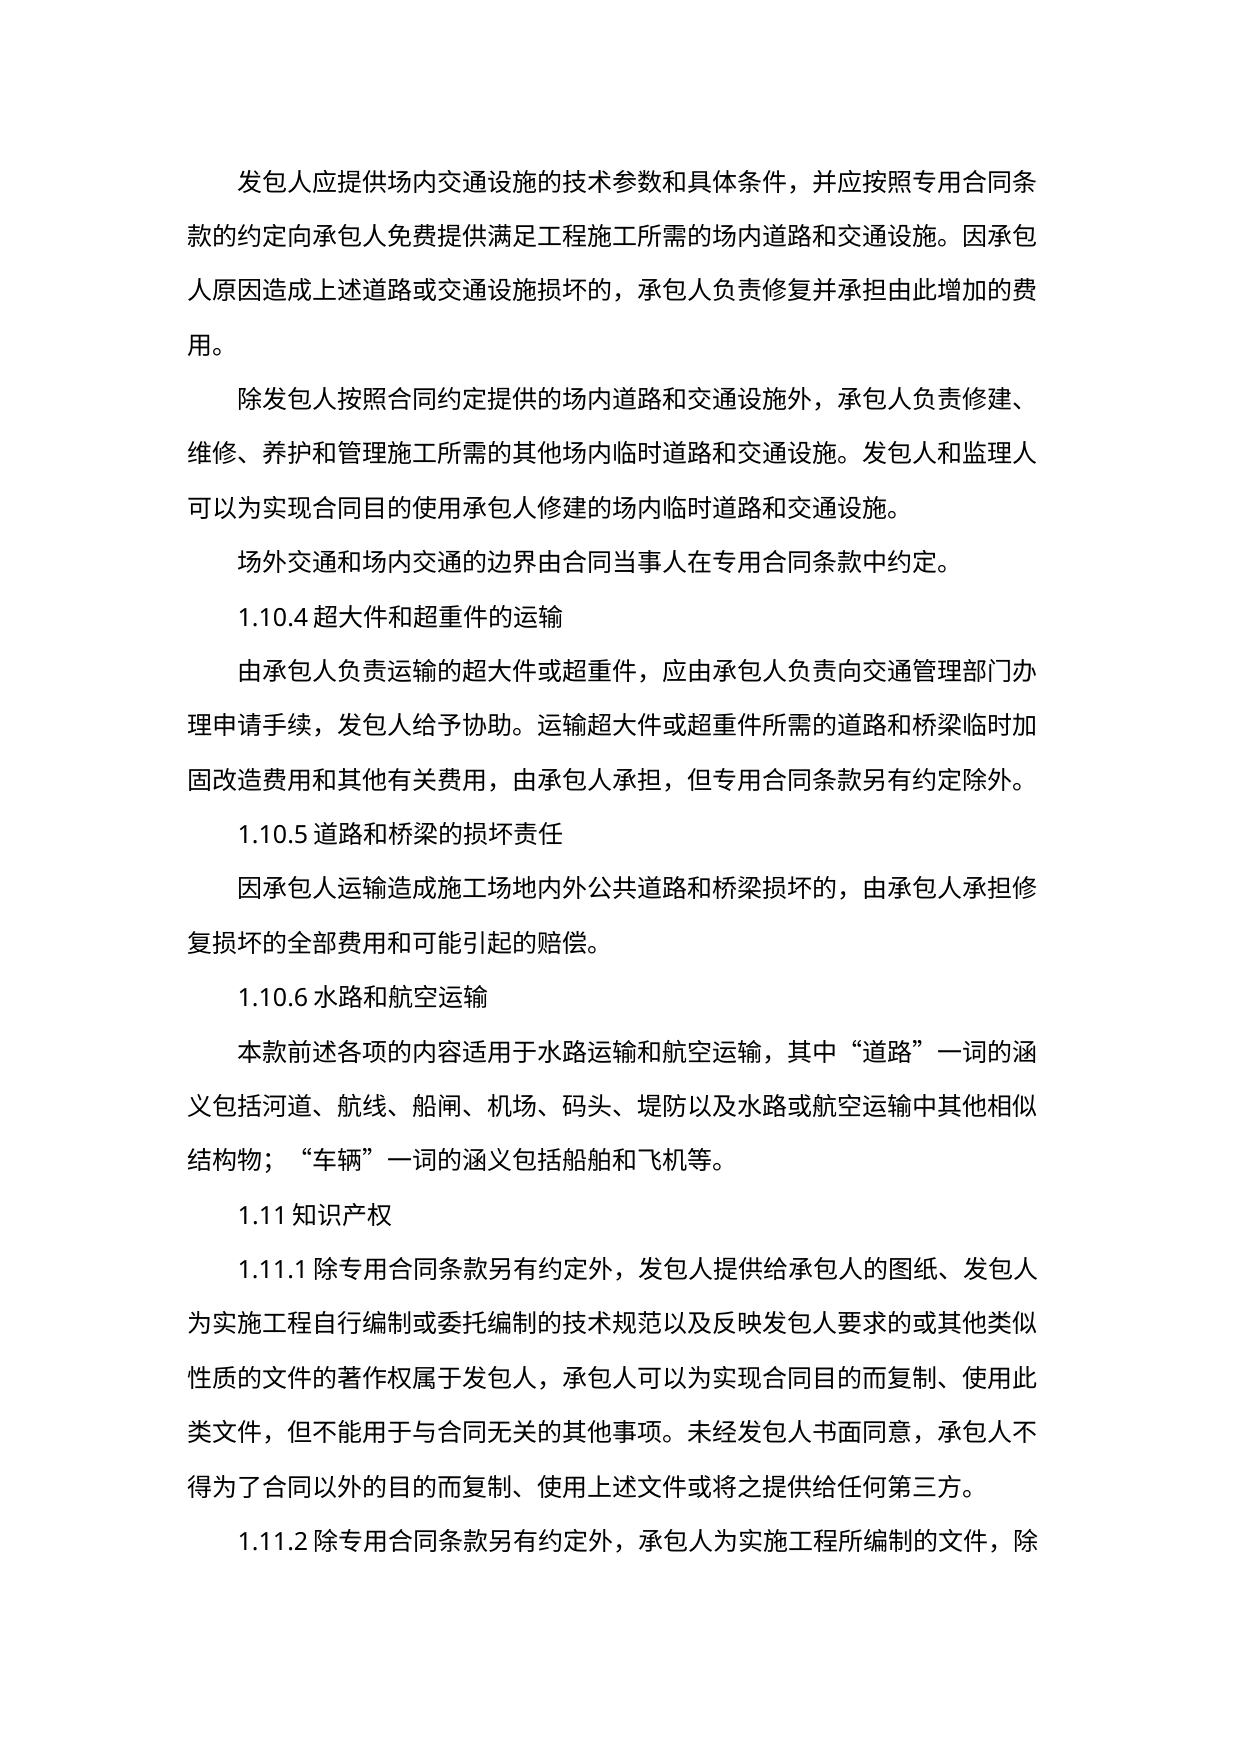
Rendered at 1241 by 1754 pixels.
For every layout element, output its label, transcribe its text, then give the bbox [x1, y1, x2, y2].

text 发包人应提供场内交通设施的技术参数和具体条件，并应按照专用合同条款的约定向承包人免费提供满足工程施工所需的场内道路和交通设施。因承包人原因造成上述道路或交通设施损坏的，承包人负责修复并承担由此增加的费用。 [187, 162, 1053, 361]
text 除发包人按照合同约定提供的场内道路和交通设施外，承包人负责修建、维修、养护和管理施工所需的其他场内临时道路和交通设施。发包人和监理人可以为实现合同目的使用承包人修建的场内临时道路和交通设施。 [187, 379, 1053, 524]
text 场外交通和场内交通的边界由合同当事人在专用合同条款中约定。 [187, 543, 1053, 579]
text 1.11.1除专用合同条款另有约定外，发包人提供给承包人的图纸、发包人为实施工程自行编制或委托编制的技术规范以及反映发包人要求的或其他类似性质的文件的著作权属于发包人，承包人可以为实现合同目的而复制、使用此类文件，但不能用于与合同无关的其他事项。未经发包人书面同意，承包人不得为了合同以外的目的而复制、使用上述文件或将之提供给任何第三方。 [187, 1249, 1053, 1503]
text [187, 1521, 1053, 1558]
text 1.11知识产权 [187, 1195, 1053, 1231]
text 由承包人负责运输的超大件或超重件，应由承包人负责向交通管理部门办理申请手续，发包人给予协助。运输超大件或超重件所需的道路和桥梁临时加固改造费用和其他有关费用，由承包人承担，但专用合同条款另有约定除外。 [187, 651, 1053, 796]
text 因承包人运输造成施工场地内外公共道路和桥梁损坏的，由承包人承担修复损坏的全部费用和可能引起的赔偿。 [187, 869, 1053, 959]
text 本款前述各项的内容适用于水路运输和航空运输，其中“道路”一词的涵义包括河道、航线、船闸、机场、码头、堤防以及水路或航空运输中其他相似结构物；“车辆”一词的涵义包括船舶和飞机等。 [187, 1032, 1053, 1177]
text 1.10.6水路和航空运输 [187, 978, 1053, 1014]
text 1.10.4超大件和超重件的运输 [187, 597, 1053, 633]
text 1.10.5道路和桥梁的损坏责任 [187, 814, 1053, 851]
